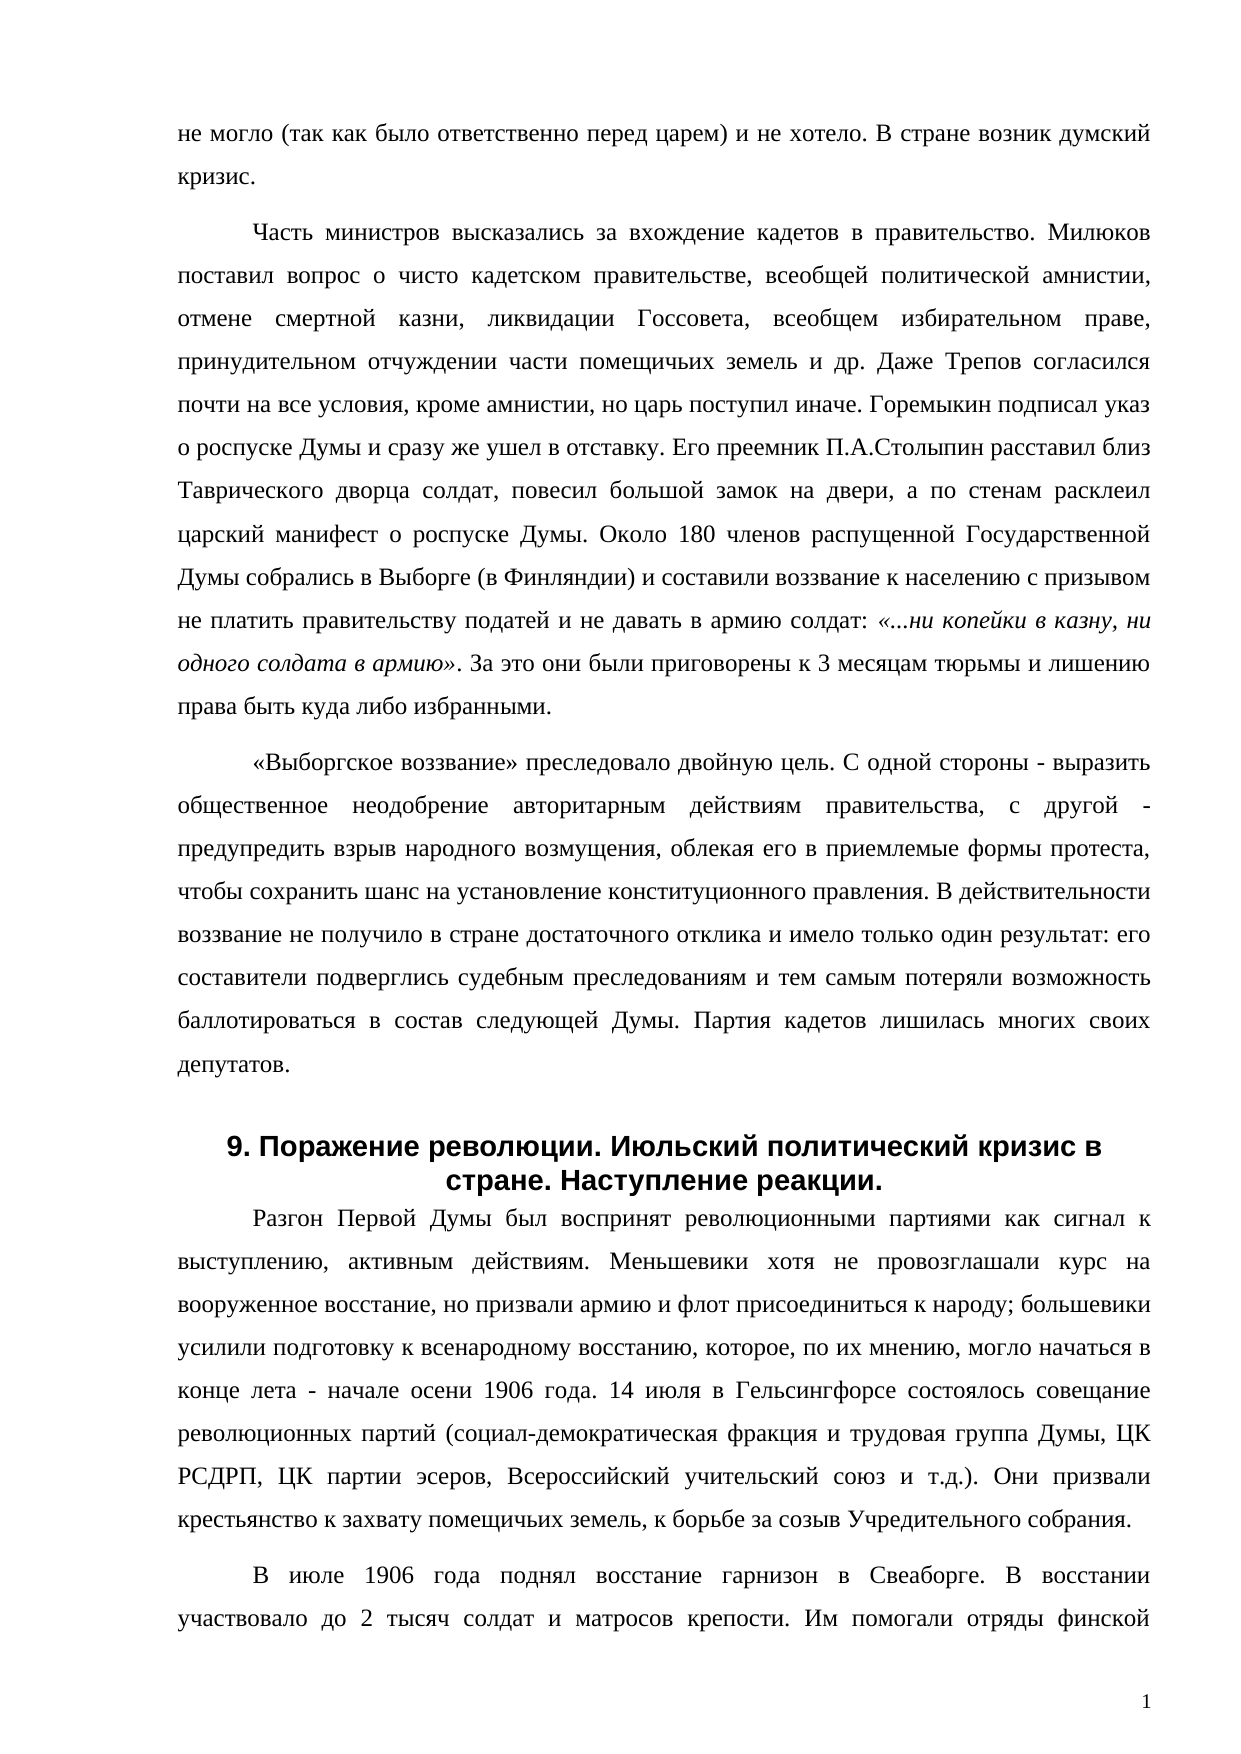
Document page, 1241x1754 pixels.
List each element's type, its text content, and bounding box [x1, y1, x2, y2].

subtitle 9. Поражение революции. Июльский политический кризис в стране. Наступление реакции. [177, 1129, 1152, 1196]
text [177, 118, 1152, 190]
text «Выборгское воззвание» преследовало двойную цель. С одной стороны - выразить общественное неодобрение авторитарным действиям правительства, с другой - предупредить взрыв народного возмущения, облекая его в приемлемые формы протеста, чтобы сохранить шанс на установление конституционного правления. В действительности воззвание не получило в стране достаточного отклика и имело только один результат: его составители подверглись судебным преследованиям и тем самым потеряли возможность баллотироваться в состав следующей Думы. Партия кадетов лишилась многих своих депутатов. [177, 747, 1152, 1077]
text Разгон Первой Думы был воспринят революционными партиями как сигнал к выступлению, активным действиям. Меньшевики хотя не провозглашали курс на вооруженное восстание, но призвали армию и флот присоединиться к народу; большевики усилили подготовку к всенародному восстанию, которое, по их мнению, могло начаться в конце лета - начале осени 1906 года. 14 июля в Гельсингфорсе состоялось совещание революционных партий (социал-демократическая фракция и трудовая группа Думы, ЦК РСДРП, ЦК партии эсеров, Всероссийский учительский союз и т.д.). Они призвали крестьянство к захвату помещичьих земель, к борьбе за созыв Учредительного собрания. [177, 1203, 1152, 1533]
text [177, 1560, 1152, 1632]
text Часть министров высказались за вхождение кадетов в правительство. Милюков поставил вопрос о чисто кадетском правительстве, всеобщей политической амнистии, отмене смертной казни, ликвидации Госсовета, всеобщем избирательном праве, принудительном отчуждении части помещичьих земель и др. Даже Трепов согласился почти на все условия, кроме амнистии, но царь поступил иначе. Горемыкин подписал указ о роспуске Думы и сразу же ушел в отставку. Его преемник П.А.Столыпин расставил близ Таврического дворца солдат, повесил большой замок на двери, а по стенам расклеил царский манифест о роспуске Думы. Около 180 членов распущенной Государственной Думы собрались в Выборге (в Финляндии) и составили воззвание к населению с призывом не платить правительству податей и не давать в армию солдат: «...ни копейки в казну, ни одного солдата в армию». За это они были приговорены к 3 месяцам тюрьмы и лишению права быть куда либо избранными. [177, 217, 1152, 720]
